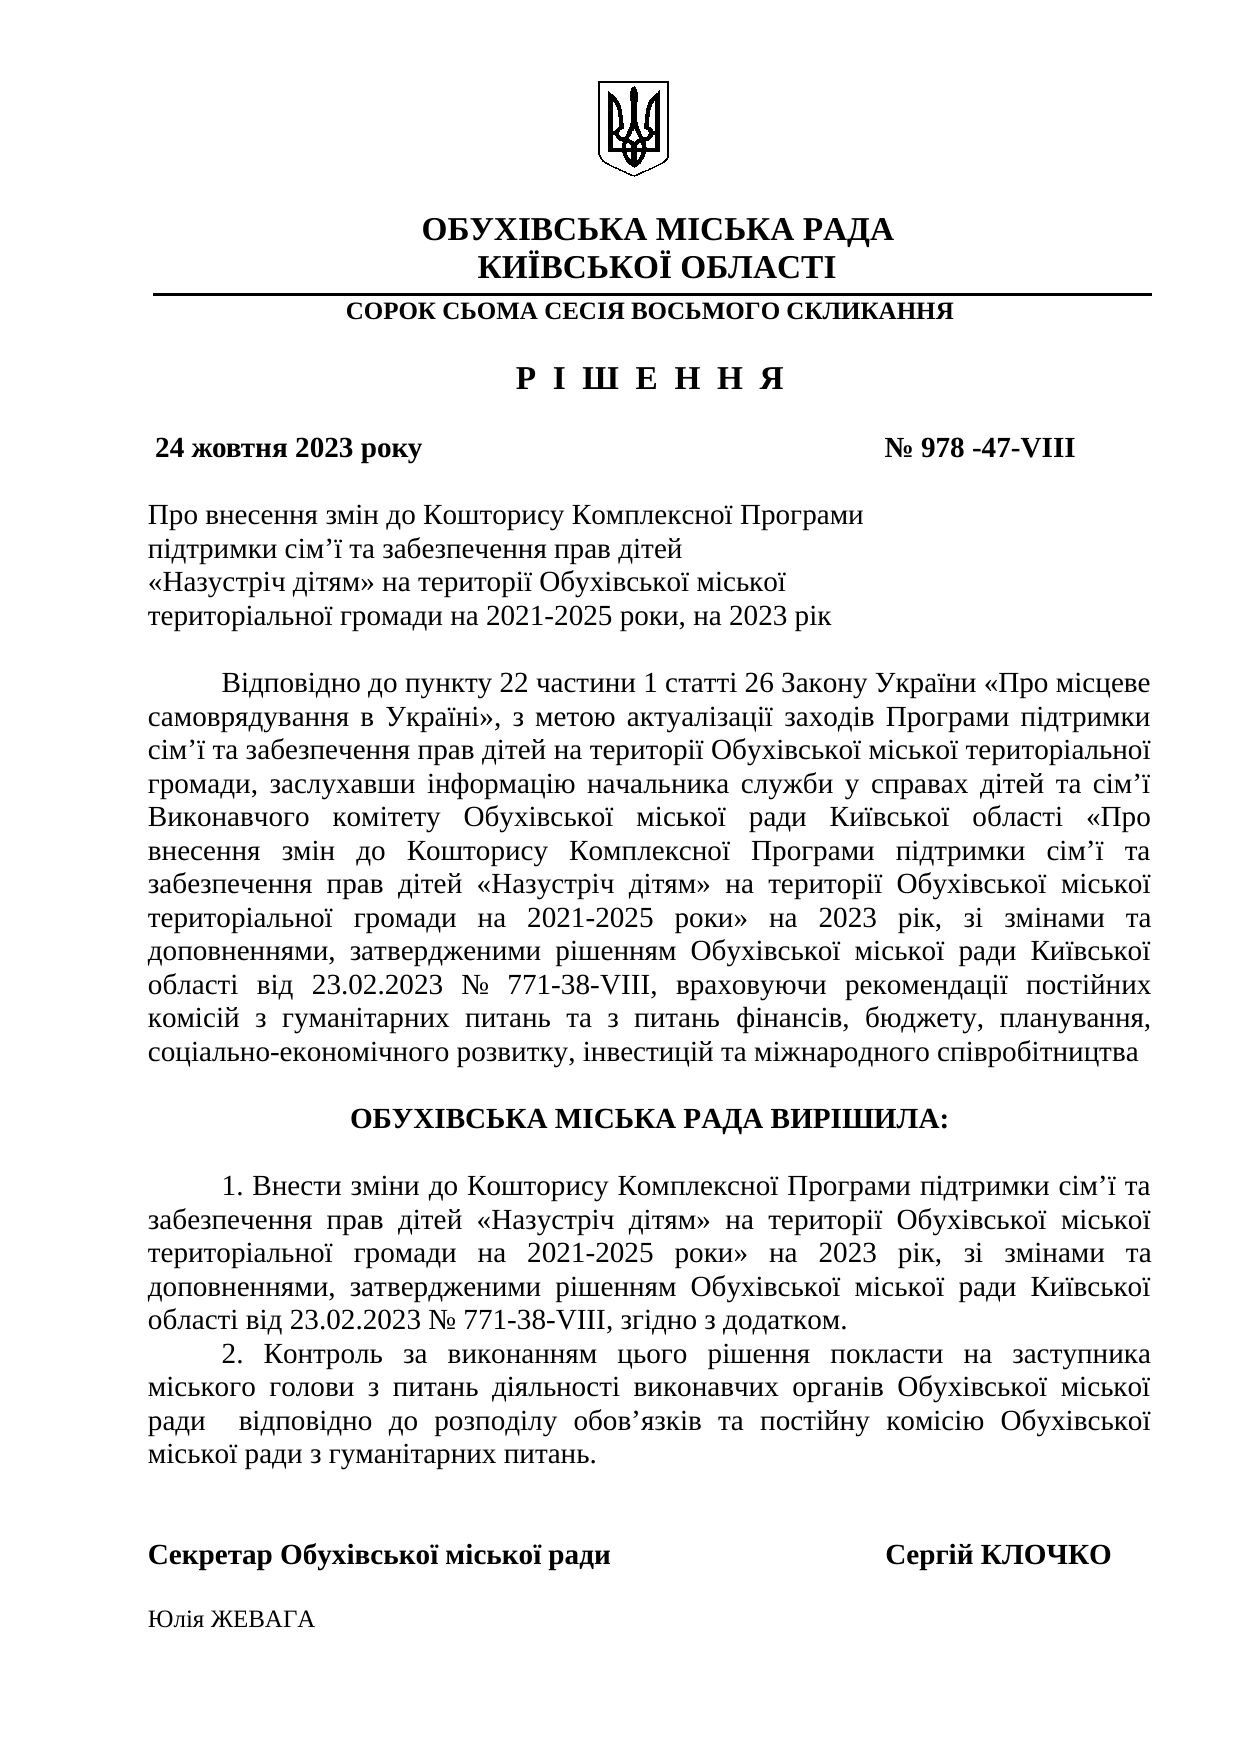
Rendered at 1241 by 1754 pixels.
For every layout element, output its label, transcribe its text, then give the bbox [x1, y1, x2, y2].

text Відповідно до пункту 22 частини 1 статті 26 Закону України «Про місцеве самоврядування в Україні», з метою актуалізації заходів Програми підтримки сім’ї та забезпечення прав дітей на території Обухівської міської територіальної громади, заслухавши інформацію начальника служби у справах дітей та сімʼї Виконавчого комітету Обухівської міської ради Київської області «Про внесення змін до Кошторису Комплексної Програми підтримки сім’ї та забезпечення прав дітей «Назустріч дітям» на території Обухівської міської територіальної громади на 2021-2025 роки» на 2023 рік, зі змінами та доповненнями, затвердженими рішенням Обухівської міської ради Київської області від 23.02.2023 № 771-38-VIII, враховуючи рекомендації постійних комісій з гуманітарних питань та з питань фінансів, бюджету, планування, соціально-економічного розвитку, інвестицій та міжнародного співробітництва [148, 665, 1152, 1068]
text «Назустріч дітям» на території Обухівської міської [148, 564, 1152, 598]
text ОБУХІВСЬКА МІСЬКА РАДА [148, 209, 1152, 248]
text КИЇВСЬКОЇ ОБЛАСТІ [148, 248, 1152, 286]
text Про внесення змін до Кошторису Комплексної Програми [148, 497, 1152, 531]
text ОБУХІВСЬКА МІСЬКА РАДА ВИРІШИЛА: [148, 1101, 1152, 1135]
text Секретар Обухівської міської ради Сергій КЛОЧКО [148, 1537, 1152, 1571]
text 24 жовтня 2023 року № 978 -47-VІІІ [148, 430, 1152, 464]
text СОРОК СЬОМА СЕСІЯ ВОСЬМОГО СКЛИКАННЯ [148, 296, 1152, 325]
text Юлія ЖЕВАГА [148, 1604, 1152, 1633]
text 2. Контроль за виконанням цього рішення покласти на заступника міського голови з питань діяльності виконавчих органів Обухівської міської ради відповідно до розподілу обов’язків та постійну комісію Обухівської міської ради з гуманітарних питань. [148, 1336, 1152, 1437]
text 2. Контроль за виконанням цього рішення покласти на заступника міського голови з питань діяльності виконавчих органів Обухівської міської ради відповідно до розподілу обов’язків та постійну комісію Обухівської міської ради з гуманітарних питань. [321, 1437, 1152, 1470]
text Р І Ш Е Н Н Я [148, 358, 1152, 397]
text 1. Внести зміни до Кошторису Комплексної Програми підтримки сім’ї та забезпечення прав дітей «Назустріч дітям» на території Обухівської міської територіальної громади на 2021-2025 роки» на 2023 рік, зі змінами та доповненнями, затвердженими рішенням Обухівської міської ради Київської області від 23.02.2023 № 771-38-VIII, згідно з додатком. [148, 1168, 1152, 1336]
text територіальної громади на 2021-2025 роки, на 2023 рік [148, 598, 1152, 632]
text підтримки сім’ї та забезпечення прав дітей [148, 531, 1152, 564]
